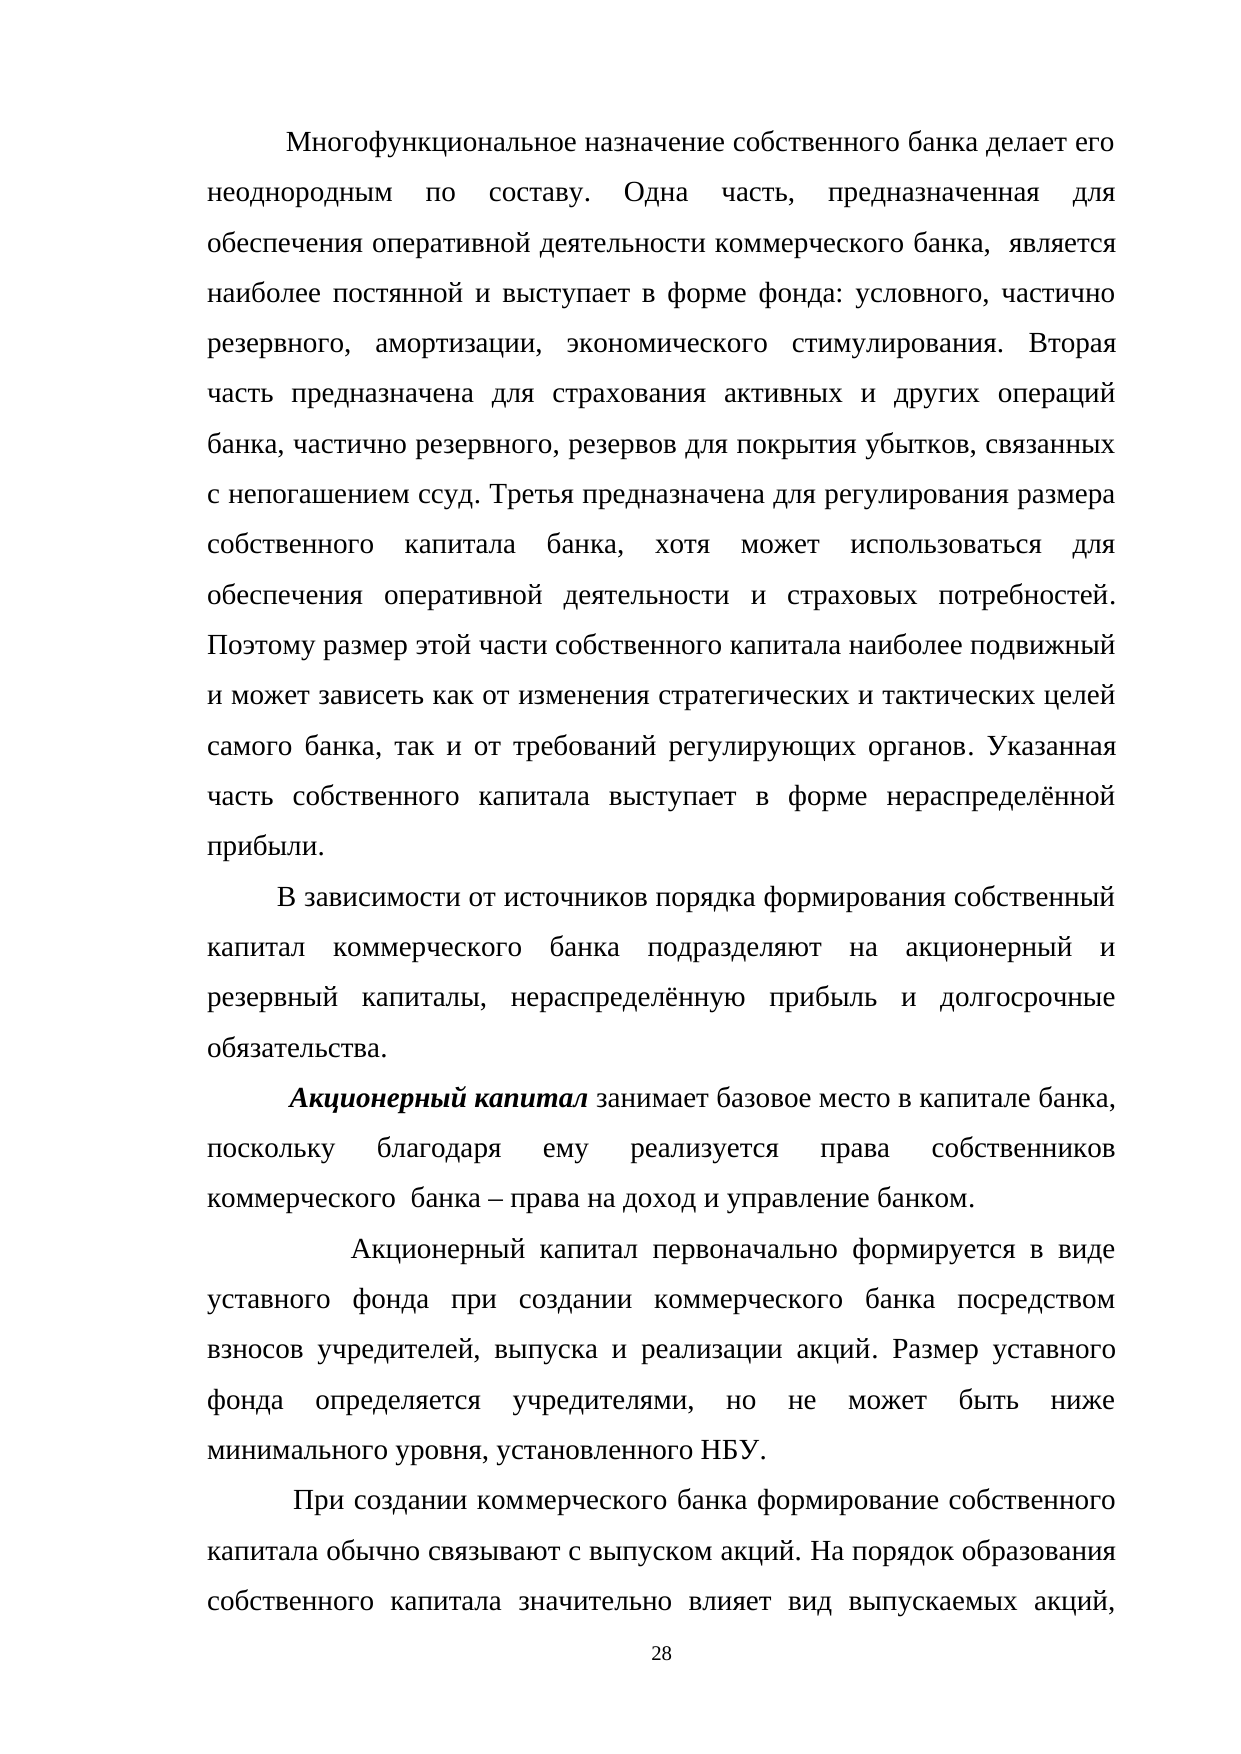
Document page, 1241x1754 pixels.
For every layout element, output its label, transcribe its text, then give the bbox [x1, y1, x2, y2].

text В зависимости от источников порядка формирования собственный капитал коммерческого банка подразделяют на акционерный и резервный капиталы, нераспределённую прибыль и долгосрочные обязательства. [207, 879, 1116, 1063]
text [207, 1482, 1116, 1617]
text Многофункциональное назначение собственного банка делает его неоднородным по составу. Одна часть, предназначенная для обеспечения оперативной деятельности коммерческого банка, является наиболее постянной и выступает в форме фонда: условного, частично резервного, амортизации, экономического стимулирования. Вторая часть предназначена для страхования активных и других операций банка, частично резервного, резервов для покрытия убытков, связанных с непогашением ссуд. Третья предназначена для регулирования размера собственного капитала банка, хотя может использоваться для обеспечения оперативной деятельности и страховых потребностей. Поэтому размер этой части собственного капитала наиболее подвижный и может зависеть как от изменения стратегических и тактических целей самого банка, так и от требований регулирующих органов. Указанная часть собственного капитала выступает в форме нераспределённой прибыли. [207, 124, 1116, 862]
text Акционерный капитал занимает базовое место в капитале банка, поскольку благодаря ему реализуется права собственников коммерческого банка – права на доход и управление банком. [207, 1080, 1116, 1214]
text Акционерный капитал первоначально формируется в виде уставного фонда при создании коммерческого банка посредством взносов учредителей, выпуска и реализации акций. Размер уставного фонда определяется учредителями, но не может быть ниже минимального уровня, установленного НБУ. [207, 1231, 1116, 1466]
